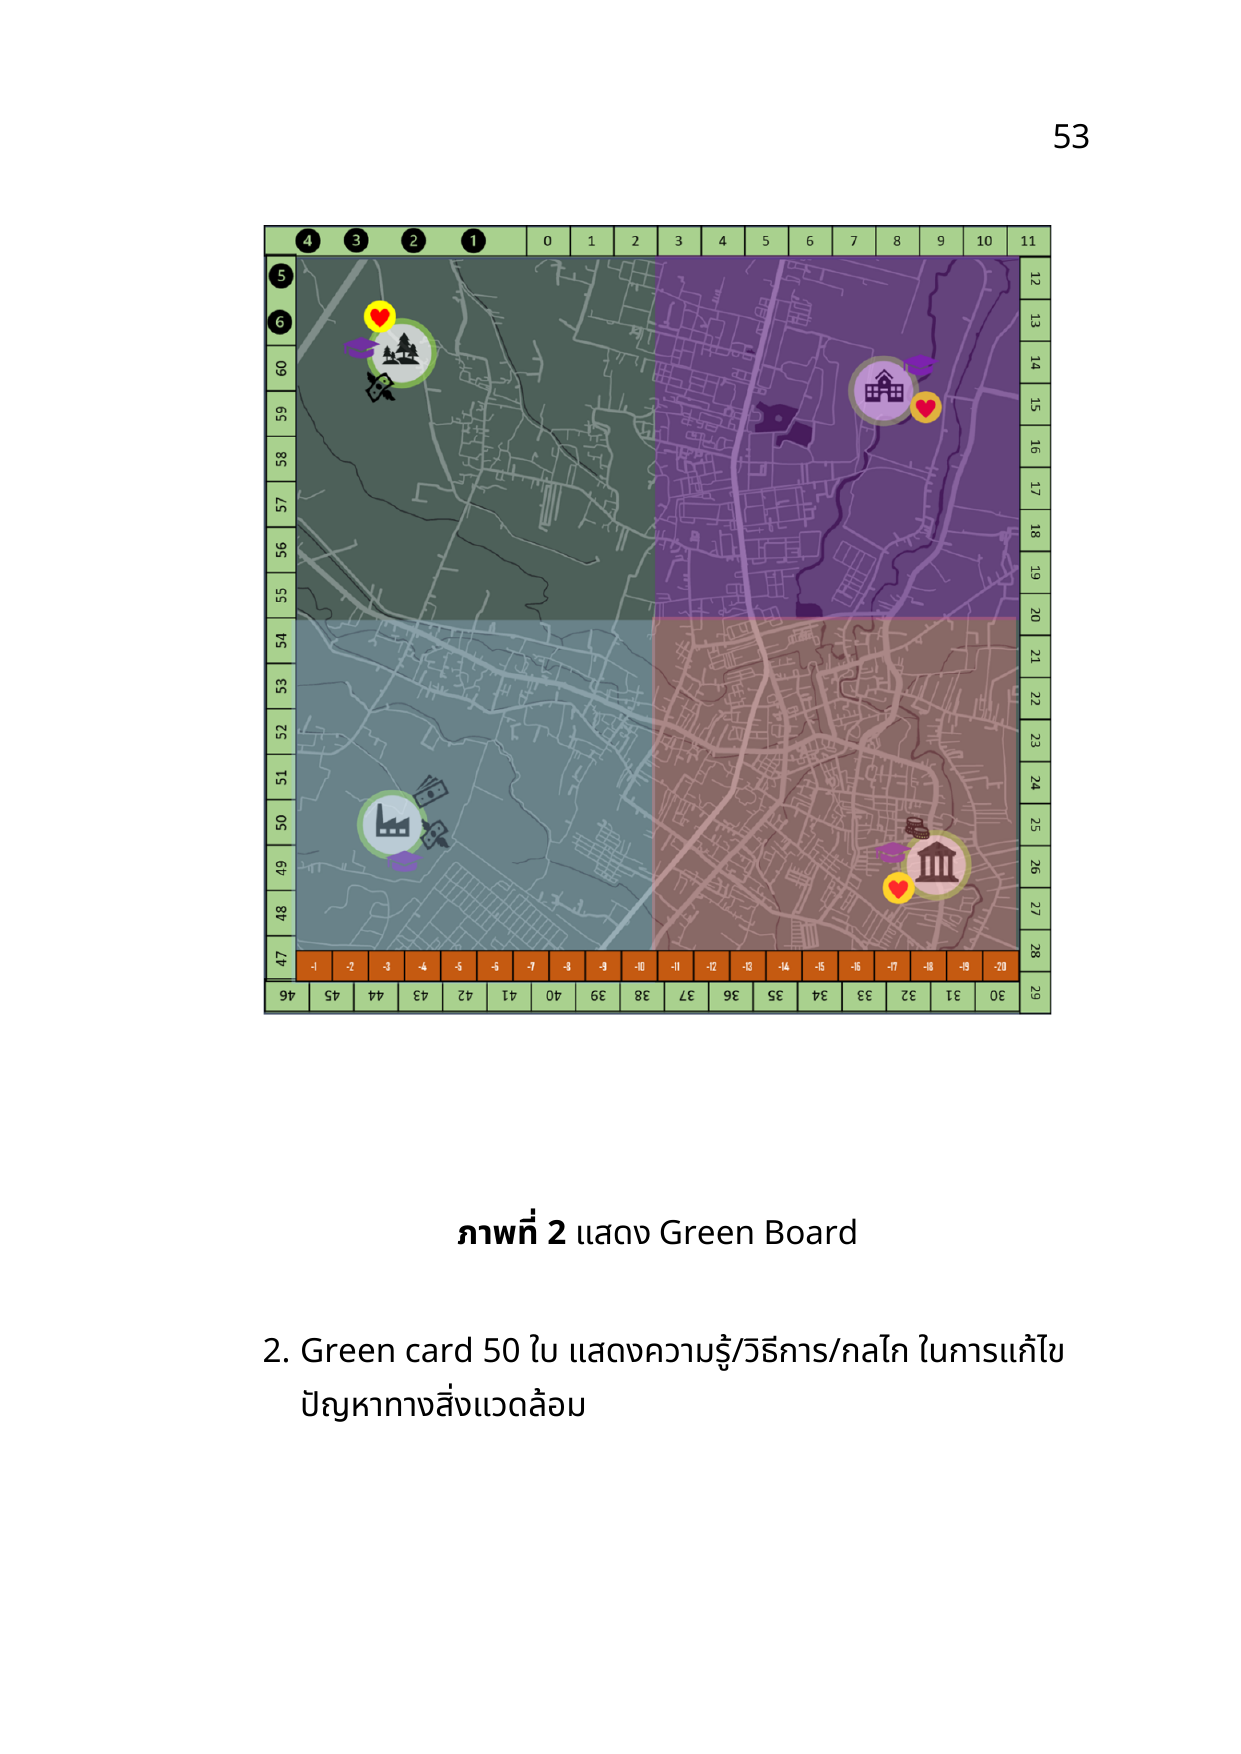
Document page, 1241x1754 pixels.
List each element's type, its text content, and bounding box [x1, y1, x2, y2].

list Green card 50 ใบ แสดงความรู้/วิธีการ/กลไก ในการแก้ไขปัญหาทางสิ่งแวดล้อม [262, 1327, 1090, 1431]
text ภาพที่ 2 แสดง Green Board [225, 1208, 1090, 1259]
picture [263, 225, 1052, 1015]
